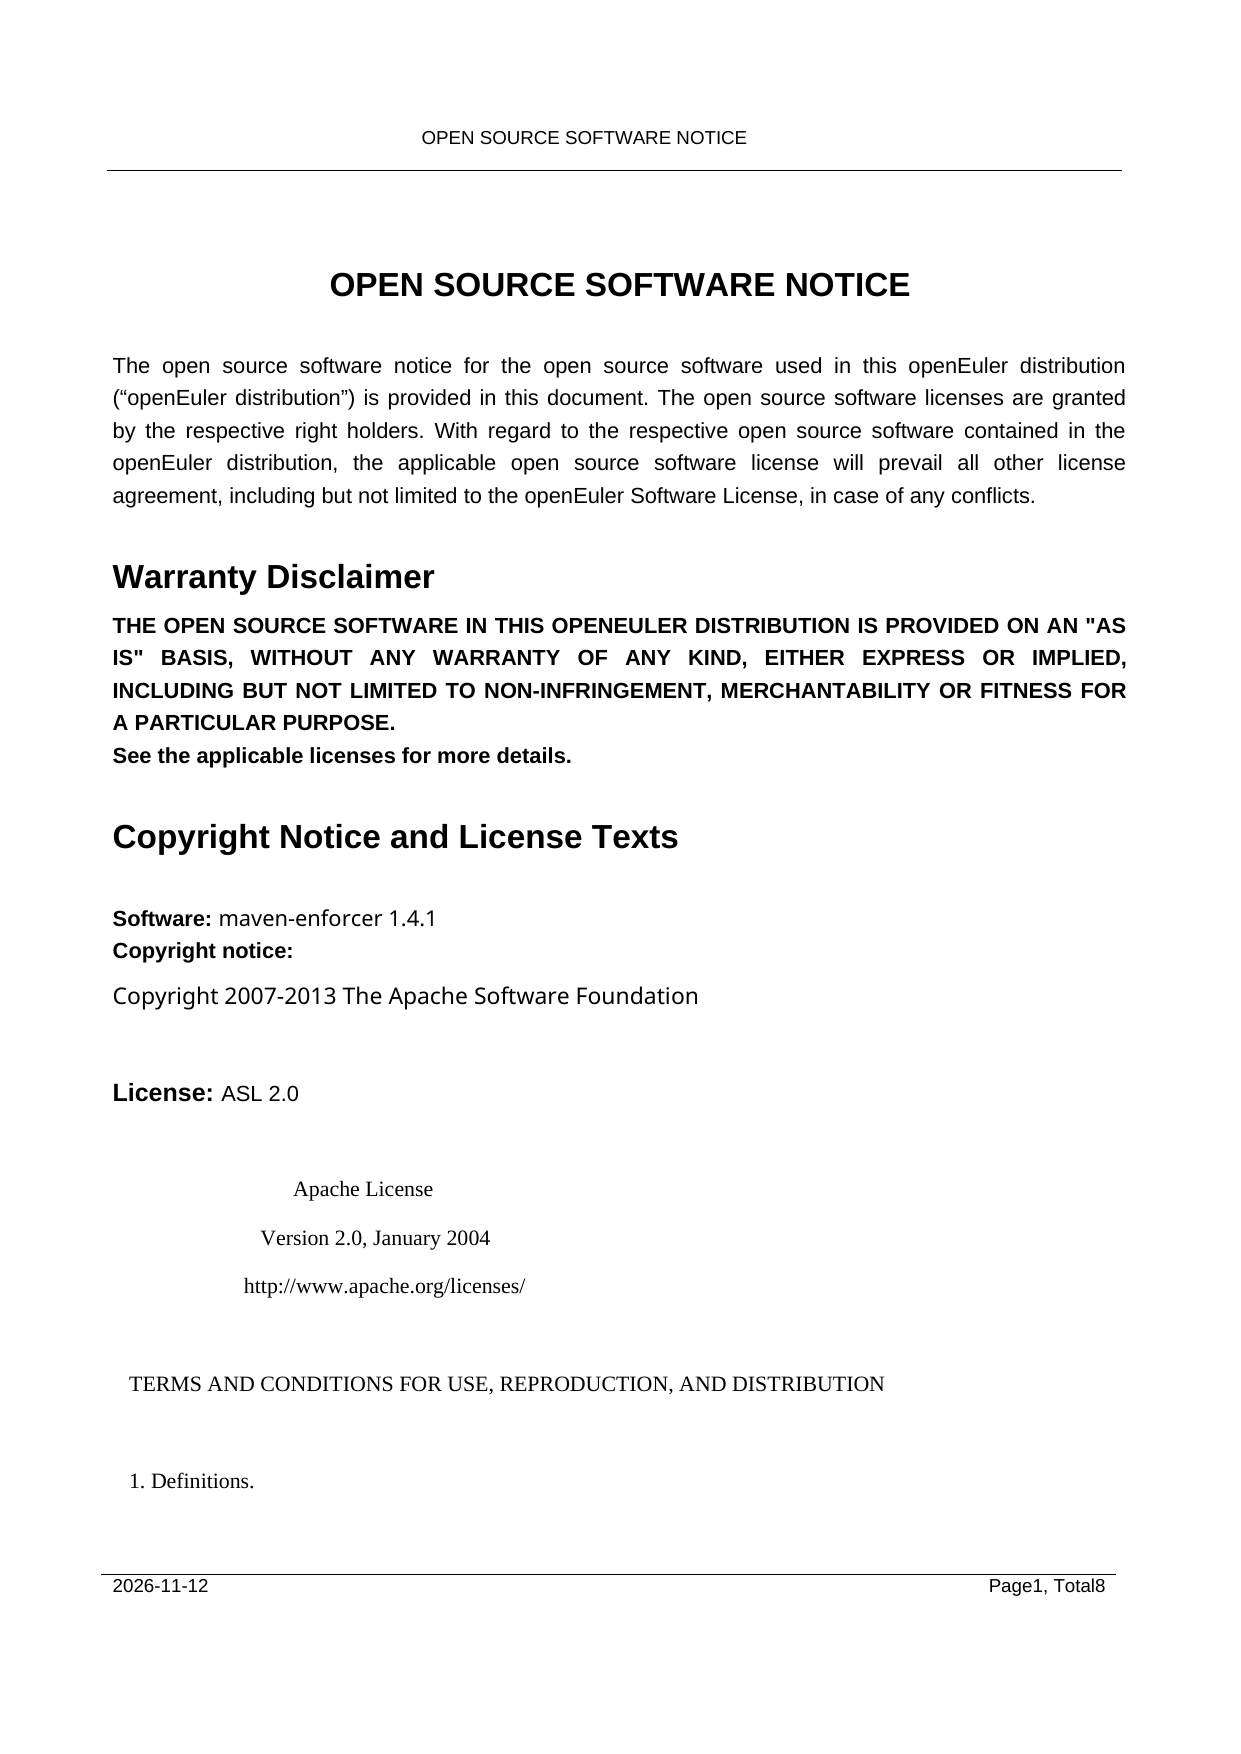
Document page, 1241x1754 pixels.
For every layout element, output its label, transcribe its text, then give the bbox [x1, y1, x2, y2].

text The open source software notice for the open source software used in this openEuler distribution (“openEuler distribution”) is provided in this document. The open source software licenses are granted by the respective right holders. With regard to the respective open source software contained in the openEuler distribution, the applicable open source software license will prevail all other license agreement, including but not limited to the openEuler Software License, in case of any conflicts. [112, 349, 1128, 511]
text THE OPEN SOURCE SOFTWARE IN THIS OPENEULER DISTRIBUTION IS PROVIDED ON AN "AS IS" BASIS, WITHOUT ANY WARRANTY OF ANY KIND, EITHER EXPRESS OR IMPLIED, INCLUDING BUT NOT LIMITED TO NON-INFRINGEMENT, MERCHANTABILITY OR FITNESS FOR A PARTICULAR PURPOSE. See the applicable licenses for more details. [112, 609, 1128, 771]
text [112, 1123, 1128, 1497]
text License: ASL 2.0 [112, 1077, 1128, 1109]
text Software: maven-enforcer 1.4.1 [112, 901, 1128, 934]
text Copyright Notice and License Texts [112, 804, 1128, 869]
text Copyright 2007-2013 The Apache Software Foundation [112, 979, 1128, 1060]
text Warranty Disclaimer [112, 544, 1128, 609]
text Copyright notice: [112, 934, 1128, 966]
text OPEN SOURCE SOFTWARE NOTICE [112, 251, 1128, 316]
